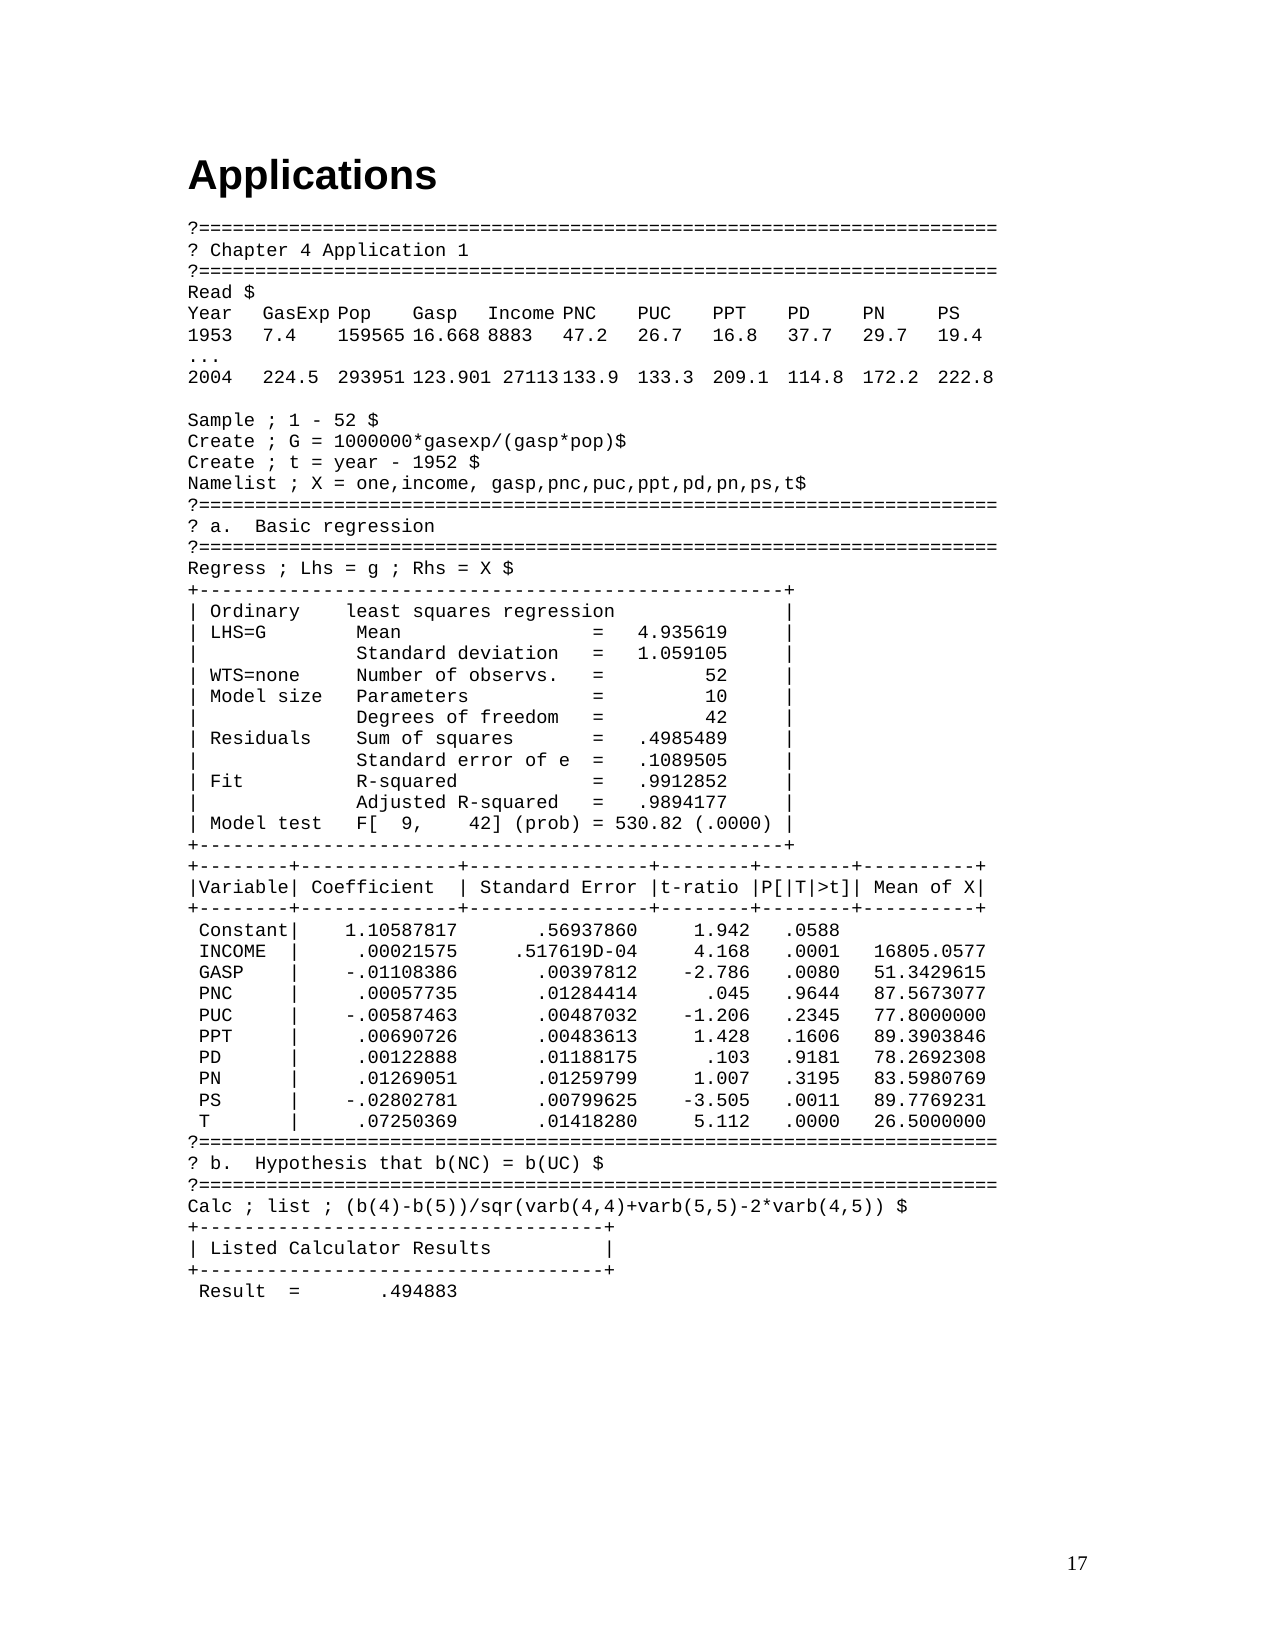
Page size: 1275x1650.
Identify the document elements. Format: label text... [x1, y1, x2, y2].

text Read $ [187, 283, 1087, 304]
text PD | .00122888 .01188175 .103 .9181 78.2692308 [187, 1048, 1087, 1069]
text PUC | -.00587463 .00487032 -1.206 .2345 77.8000000 [187, 1005, 1087, 1027]
text | Ordinary least squares regression | [187, 602, 1087, 623]
text Constant| 1.10587817 .56937860 1.942 .0588 [187, 920, 1087, 942]
text ... [187, 347, 1087, 368]
text +--------+--------------+----------------+--------+--------+----------+ [187, 857, 1087, 878]
text | Standard error of e = .1089505 | [187, 750, 1087, 772]
text Create ; G = 1000000*gasexp/(gasp*pop)$ [187, 432, 1087, 453]
text | Model test F[ 9, 42] (prob) = 530.82 (.0000) | [187, 814, 1087, 835]
text | Adjusted R-squared = .9894177 | [187, 793, 1087, 814]
text Applications [187, 150, 1087, 198]
text |Variable| Coefficient | Standard Error |t-ratio |P[|T|>t]| Mean of X| [187, 878, 1087, 899]
text 2004 224.5 293951 123.901 27113 133.9 133.3 209.1 114.8 172.2 222.8 [187, 368, 1087, 389]
text | WTS=none Number of observs. = 52 | [187, 665, 1087, 687]
text PN | .01269051 .01259799 1.007 .3195 83.5980769 [187, 1069, 1087, 1090]
text Year GasExp Pop Gasp Income PNC PUC PPT PD PN PS [187, 304, 1087, 325]
text Sample ; 1 - 52 $ [187, 410, 1087, 432]
text INCOME | .00021575 .517619D-04 4.168 .0001 16805.0577 [187, 942, 1087, 963]
text ?======================================================================= [187, 495, 1087, 517]
text ?======================================================================= [187, 219, 1087, 240]
text | Model size Parameters = 10 | [187, 687, 1087, 708]
text T | .07250369 .01418280 5.112 .0000 26.5000000 [187, 1112, 1087, 1133]
text | Listed Calculator Results | [187, 1239, 1087, 1260]
text Create ; t = year - 1952 $ [187, 453, 1087, 474]
text ? b. Hypothesis that b(NC) = b(UC) $ [187, 1154, 1087, 1175]
text 1953 7.4 159565 16.668 8883 47.2 26.7 16.8 37.7 29.7 19.4 [187, 325, 1087, 347]
text | LHS=G Mean = 4.935619 | [187, 623, 1087, 644]
text PS | -.02802781 .00799625 -3.505 .0011 89.7769231 [187, 1090, 1087, 1112]
text +------------------------------------+ [187, 1260, 1087, 1282]
text Calc ; list ; (b(4)-b(5))/sqr(varb(4,4)+varb(5,5)-2*varb(4,5)) $ [187, 1197, 1087, 1218]
text Result = .494883 [187, 1282, 1087, 1303]
text | Standard deviation = 1.059105 | [187, 644, 1087, 665]
text ?======================================================================= [187, 262, 1087, 283]
text PPT | .00690726 .00483613 1.428 .1606 89.3903846 [187, 1027, 1087, 1048]
text ? Chapter 4 Application 1 [187, 240, 1087, 262]
text | Fit R-squared = .9912852 | [187, 772, 1087, 793]
text Regress ; Lhs = g ; Rhs = X $ [187, 559, 1087, 580]
text +----------------------------------------------------+ [187, 580, 1087, 602]
text | Degrees of freedom = 42 | [187, 708, 1087, 729]
text PNC | .00057735 .01284414 .045 .9644 87.5673077 [187, 984, 1087, 1005]
text ?======================================================================= [187, 1133, 1087, 1154]
text Namelist ; X = one,income, gasp,pnc,puc,ppt,pd,pn,ps,t$ [187, 474, 1087, 495]
text ? a. Basic regression [187, 517, 1087, 538]
text GASP | -.01108386 .00397812 -2.786 .0080 51.3429615 [187, 963, 1087, 984]
text ?======================================================================= [187, 538, 1087, 559]
text +------------------------------------+ [187, 1218, 1087, 1239]
text | Residuals Sum of squares = .4985489 | [187, 729, 1087, 750]
text +----------------------------------------------------+ [187, 835, 1087, 857]
text ?======================================================================= [187, 1175, 1087, 1197]
text +--------+--------------+----------------+--------+--------+----------+ [187, 899, 1087, 920]
